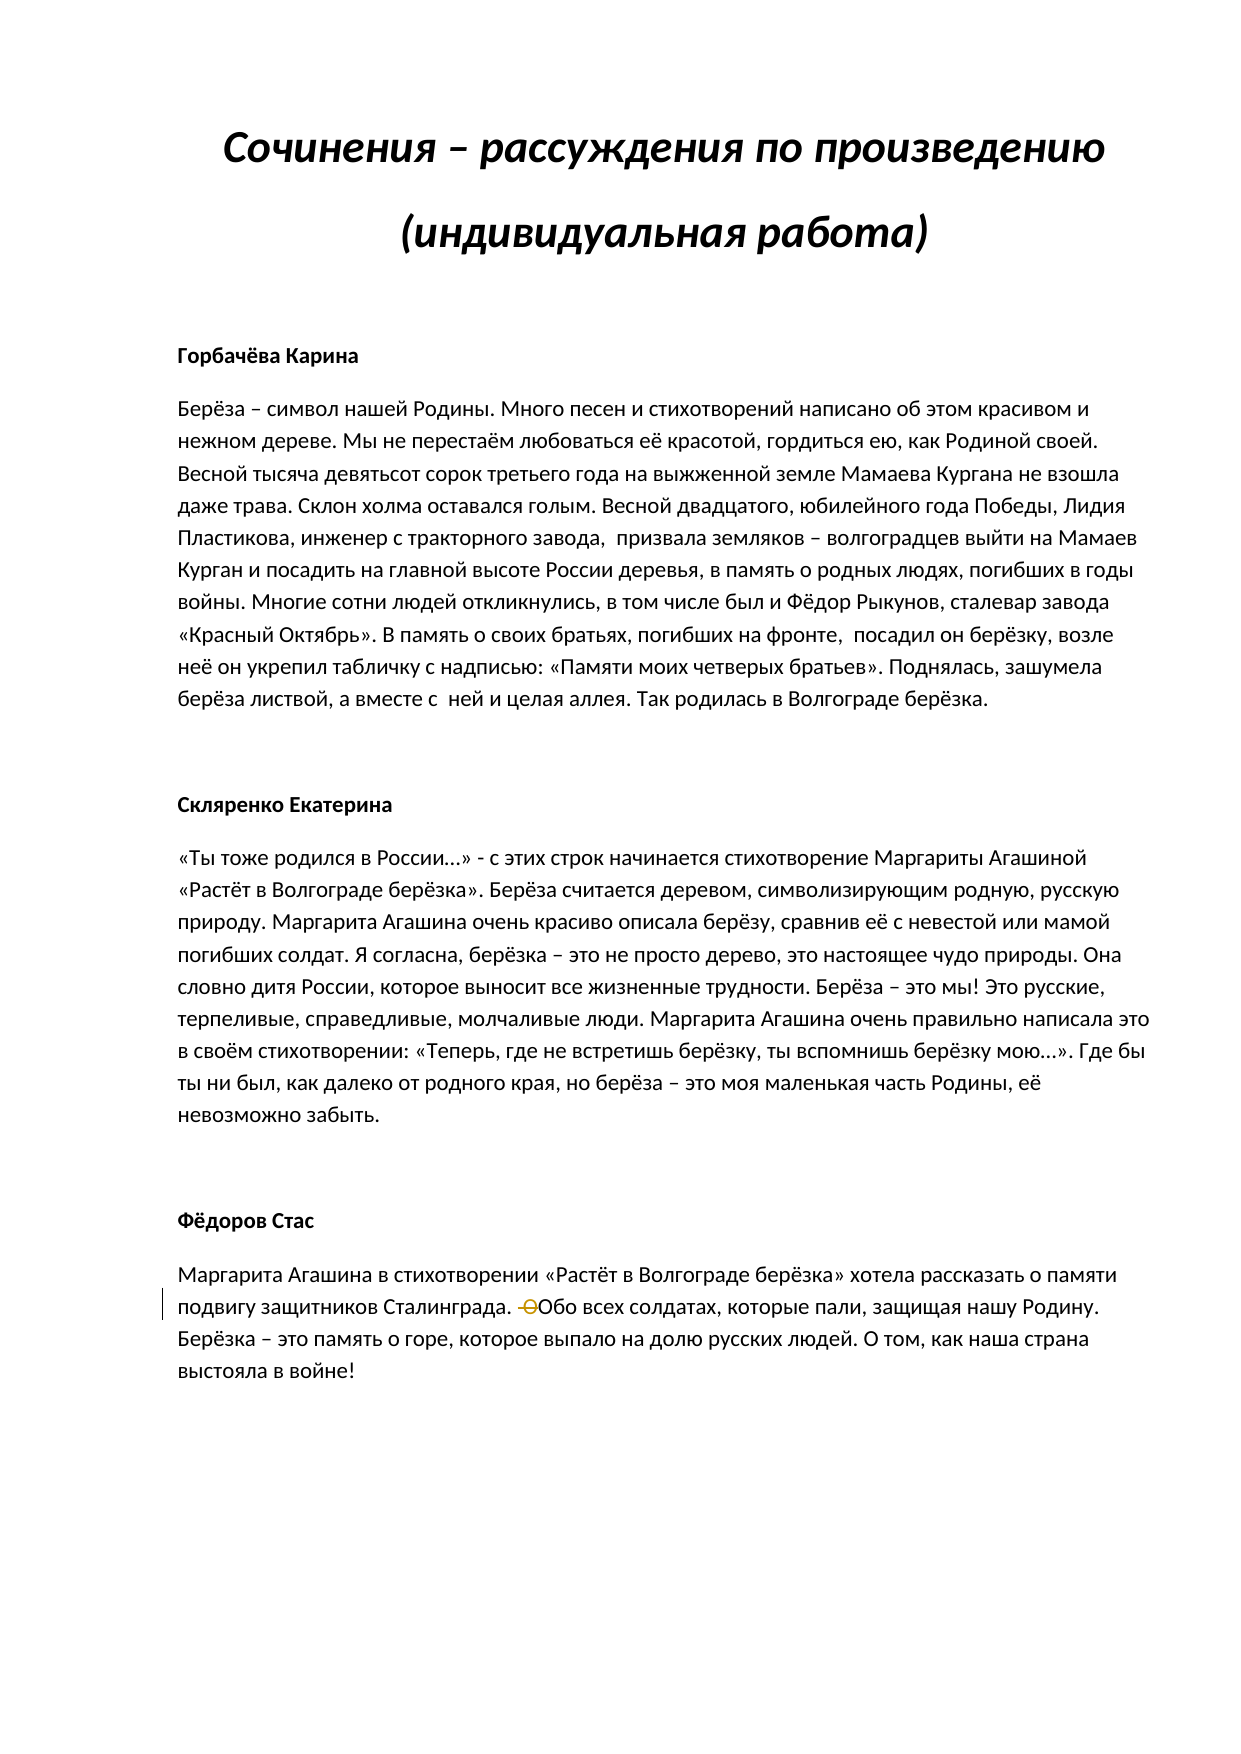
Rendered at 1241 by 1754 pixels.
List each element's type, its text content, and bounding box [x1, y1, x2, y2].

text Скляренко Екатерина [177, 790, 1152, 818]
text «Ты тоже родился в России…» - с этих строк начинается стихотворение Маргариты Агашиной «Растёт в Волгограде берёзка». Берёза считается деревом, символизирующим родную, русскую природу. Маргарита Агашина очень красиво описала берёзу, сравнив её с невестой или мамой погибших солдат. Я согласна, берёзка – это не просто дерево, это настоящее чудо природы. Она словно дитя России, которое выносит все жизненные трудности. Берёза – это мы! Это русские, терпеливые, справедливые, молчаливые люди. Маргарита Агашина очень правильно написала это в своём стихотворении: «Теперь, где не встретишь берёзку, ты вспомнишь берёзку мою…». Где бы ты ни был, как далеко от родного края, но берёза – это моя маленькая часть Родины, её невозможно забыть. [177, 843, 1152, 1129]
text Сочинения – рассуждения по произведению [177, 118, 1152, 174]
text (индивидуальная работа) [177, 203, 1152, 259]
text Берёза – символ нашей Родины. Много песен и стихотворений написано об этом красивом и нежном дереве. Мы не перестаём любоваться её красотой, гордиться ею, как Родиной своей. Весной тысяча девятьсот сорок третьего года на выжженной земле Мамаева Кургана не взошла даже трава. Склон холма оставался голым. Весной двадцатого, юбилейного года Победы, Лидия Пластикова, инженер с тракторного завода, призвала земляков – волгоградцев выйти на Мамаев Курган и посадить на главной высоте России деревья, в память о родных людях, погибших в годы войны. Многие сотни людей откликнулись, в том числе был и Фёдор Рыкунов, сталевар завода «Красный Октябрь». В память о своих братьях, погибших на фронте, посадил он берёзку, возле неё он укрепил табличку с надписью: «Памяти моих четверых братьев». Поднялась, зашумела берёза листвой, а вместе с ней и целая аллея. Так родилась в Волгограде берёзка. [177, 394, 1152, 712]
text Фёдоров Стас [177, 1207, 1152, 1235]
text Горбачёва Карина [177, 341, 1152, 369]
text Маргарита Агашина в стихотворении «Растёт в Волгограде берёзка» хотела рассказать о памяти подвигу защитников Сталинграда. Обо всех солдатах, которые пали, защищая нашу Родину. Берёзка – это память о горе, которое выпало на долю русских людей. О том, как наша страна выстояла в войне! [177, 1260, 1152, 1384]
